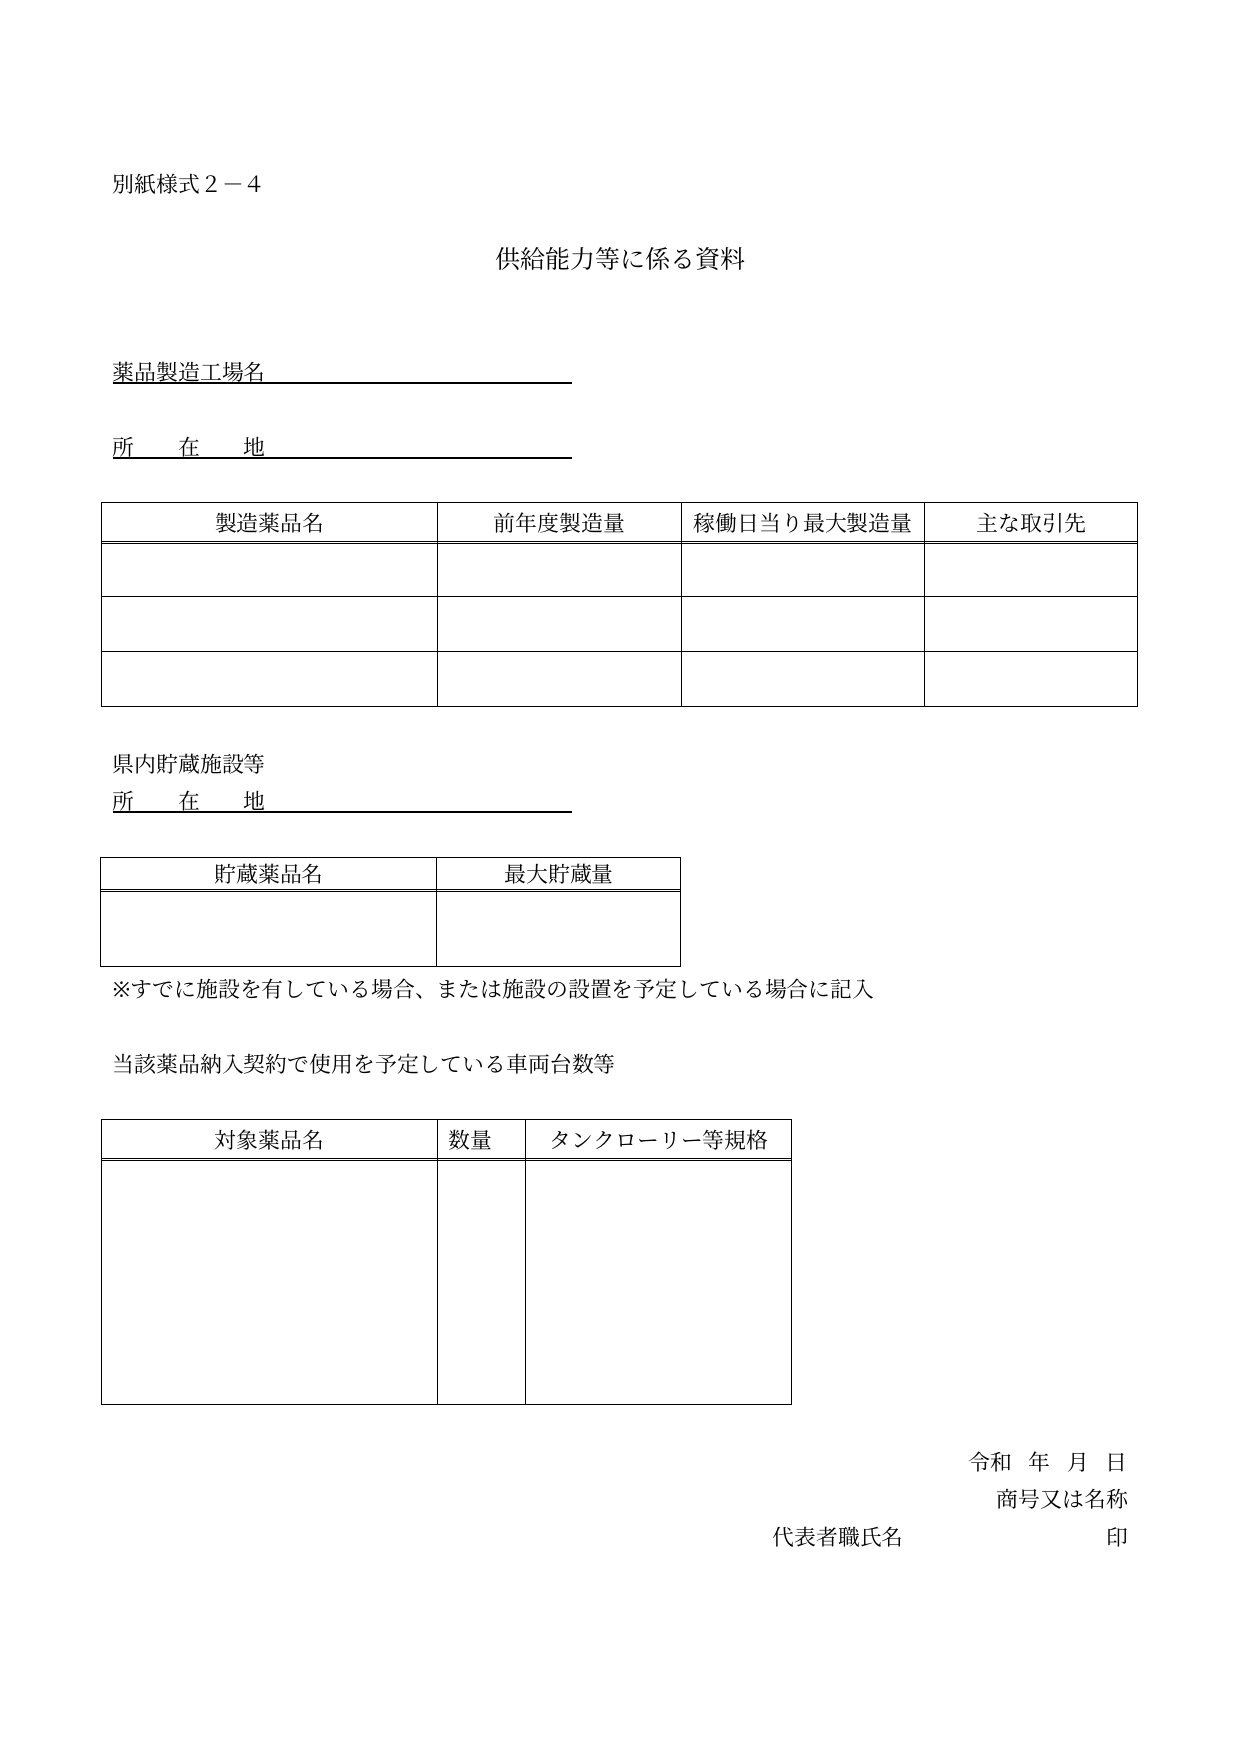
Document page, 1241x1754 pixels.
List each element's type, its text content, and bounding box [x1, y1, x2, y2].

table_cell [438, 1161, 525, 1403]
table_header 稼働日当り最大製造量 [682, 503, 924, 541]
table_cell [102, 652, 437, 706]
table_header 最大貯蔵量 [437, 858, 680, 889]
text ※すでに施設を有している場合、または施設の設置を予定している場合に記入 [112, 857, 1128, 1007]
table_cell [101, 892, 436, 966]
table_cell [102, 544, 437, 596]
table_cell [682, 597, 924, 651]
text 県内貯蔵施設等 [112, 744, 1128, 782]
table_header 製造薬品名 [102, 503, 437, 541]
table_cell [438, 544, 681, 596]
table_header 数量 [438, 1120, 525, 1158]
table_header 対象薬品名 [102, 1120, 437, 1158]
text 所 在 地 [112, 782, 1128, 819]
table_cell [925, 652, 1137, 706]
text 令和 年 月 日 [112, 1442, 1128, 1479]
text 当該薬品納入契約で使用を予定している車両台数等 [112, 1044, 1128, 1082]
table_cell [925, 544, 1137, 596]
text 供給能力等に係る資料 [112, 239, 1128, 277]
table_header 前年度製造量 [438, 503, 681, 541]
table_cell [102, 1161, 437, 1403]
table_header 貯蔵薬品名 [101, 858, 436, 889]
table_cell [102, 597, 437, 651]
text 薬品製造工場名 [112, 352, 1128, 389]
table_header 主な取引先 [925, 503, 1137, 541]
table_cell [682, 544, 924, 596]
text 代表者職氏名 印 [112, 1517, 1128, 1554]
text 商号又は名称 [112, 1479, 1128, 1517]
table_cell [682, 652, 924, 706]
text 所 在 地 [112, 427, 1128, 464]
table_header タンクローリー等規格 [526, 1120, 791, 1158]
text 別紙様式２－４ [112, 164, 1128, 202]
table_cell [526, 1161, 791, 1403]
table_cell [438, 652, 681, 706]
table_cell [925, 597, 1137, 651]
table_cell [437, 892, 680, 966]
table_cell [438, 597, 681, 651]
